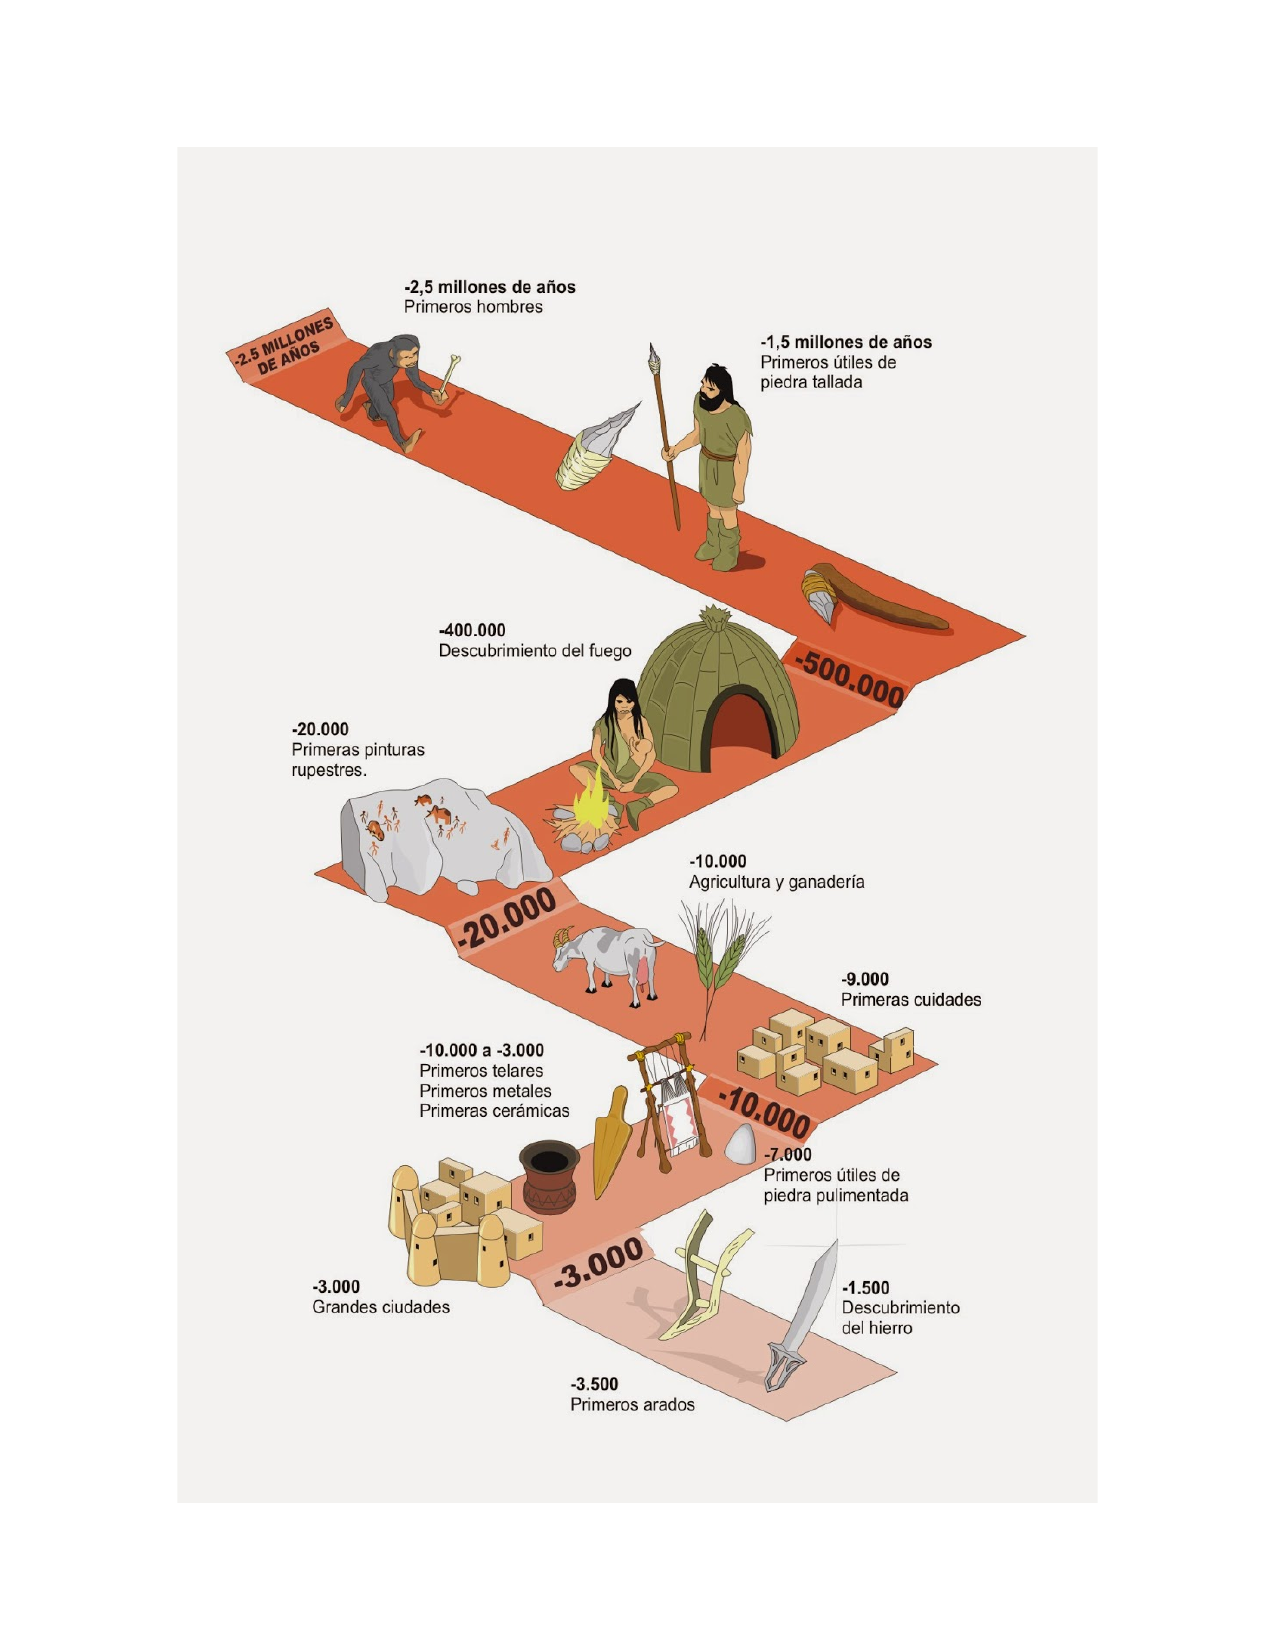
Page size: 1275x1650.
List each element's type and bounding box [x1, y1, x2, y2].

picture [177, 147, 1098, 1503]
